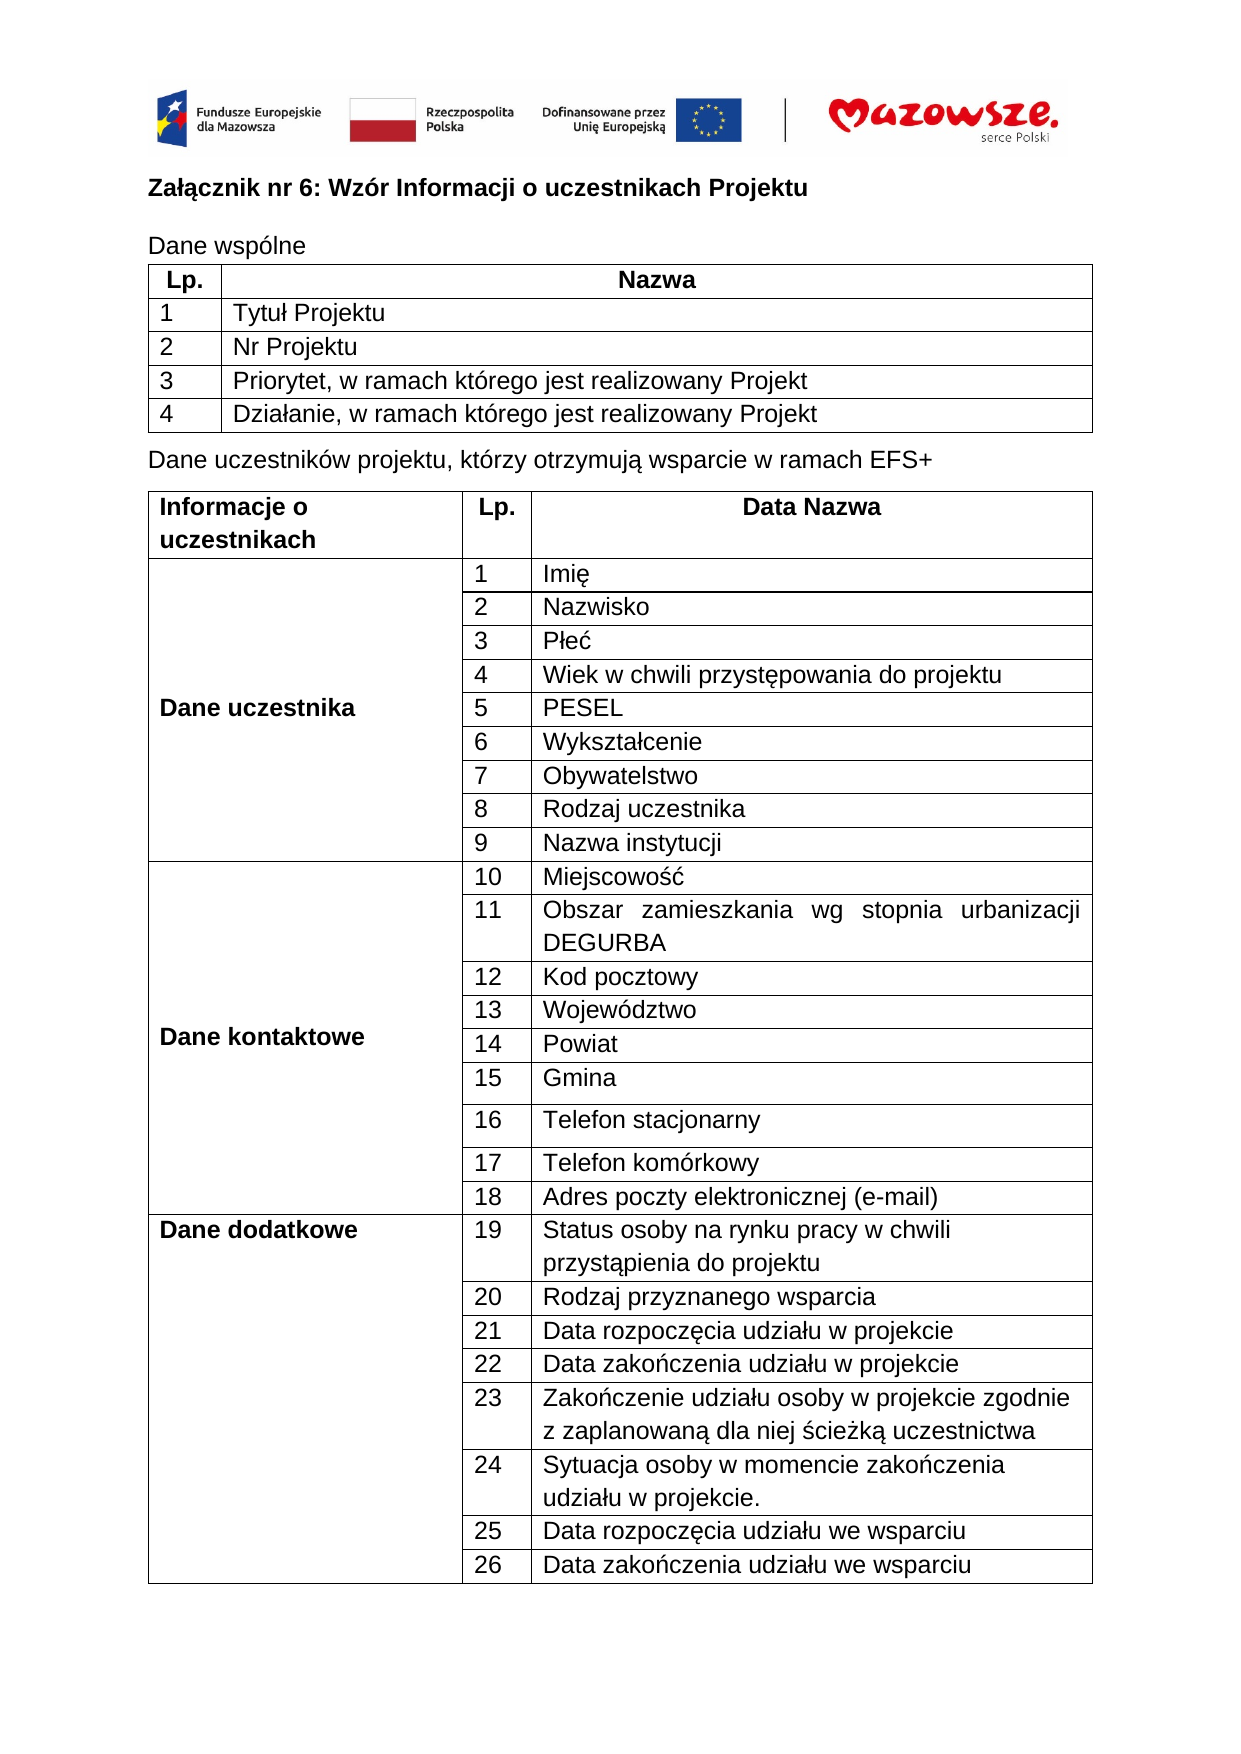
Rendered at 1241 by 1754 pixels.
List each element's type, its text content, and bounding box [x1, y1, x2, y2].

table_cell 8 [463, 794, 531, 827]
subtitle Załącznik nr 6: Wzór Informacji o uczestnikach Projektu [148, 173, 1093, 201]
table_cell 24 [463, 1450, 531, 1515]
table_cell 4 [463, 660, 531, 692]
table_cell 23 [463, 1383, 531, 1448]
table_cell Powiat [532, 1029, 1092, 1062]
table_cell Tytuł Projektu [222, 299, 1092, 331]
table_cell 26 [463, 1550, 531, 1582]
table_cell 12 [463, 962, 531, 994]
table_cell Działanie, w ramach którego jest realizowany Projekt [222, 399, 1092, 432]
table_cell Priorytet, w ramach którego jest realizowany Projekt [222, 366, 1092, 398]
table_cell Województwo [532, 996, 1092, 1028]
table_cell 1 [149, 299, 221, 331]
table_cell 18 [463, 1182, 531, 1214]
table_cell 20 [463, 1282, 531, 1314]
table_cell 11 [463, 895, 531, 961]
table_cell Status osoby na rynku pracy w chwili przystąpienia do projektu [532, 1215, 1092, 1281]
table_cell 15 [463, 1063, 531, 1104]
table_cell 25 [463, 1516, 531, 1549]
table_cell 9 [463, 828, 531, 861]
table_cell Wiek w chwili przystępowania do projektu [532, 660, 1092, 692]
table_cell 2 [149, 332, 221, 365]
table_cell Data rozpoczęcia udziału w projekcie [532, 1316, 1092, 1348]
table_cell Adres poczty elektronicznej (e-mail) [532, 1182, 1092, 1214]
table_cell Gmina [532, 1063, 1092, 1104]
table_cell Telefon stacjonarny [532, 1105, 1092, 1147]
subtitle Dane wspólne [148, 231, 1093, 259]
table_header Lp. [149, 265, 221, 297]
table_cell Płeć [532, 626, 1092, 659]
table_cell 3 [463, 626, 531, 659]
table_cell Obszar zamieszkania wg stopnia urbanizacji DEGURBA [532, 895, 1092, 961]
table_cell 13 [463, 996, 531, 1028]
table_cell 7 [463, 761, 531, 793]
table_cell Zakończenie udziału osoby w projekcie zgodnie z zaplanowaną dla niej ścieżką uczestnictwa [532, 1383, 1092, 1448]
table_cell Nazwa instytucji [532, 828, 1092, 861]
table_header Data Nazwa [532, 492, 1092, 558]
picture [147, 79, 1068, 157]
table_cell 16 [463, 1105, 531, 1147]
table_cell Data zakończenia udziału w projekcie [532, 1349, 1092, 1382]
table_cell 10 [463, 862, 531, 894]
table_cell Rodzaj uczestnika [532, 794, 1092, 827]
table_cell Dane kontaktowe [149, 862, 462, 1214]
table_cell 1 [463, 559, 531, 591]
table_cell Imię [532, 559, 1092, 591]
table_cell Nazwisko [532, 593, 1092, 625]
table_cell 5 [463, 693, 531, 726]
table_cell Rodzaj przyznanego wsparcia [532, 1282, 1092, 1314]
table_cell Dane uczestnika [149, 559, 462, 861]
table_cell Wykształcenie [532, 727, 1092, 759]
table_cell Obywatelstwo [532, 761, 1092, 793]
table_cell 14 [463, 1029, 531, 1062]
table_cell 2 [463, 593, 531, 625]
table_cell 6 [463, 727, 531, 759]
table_header Lp. [463, 492, 531, 558]
table_cell Miejscowość [532, 862, 1092, 894]
table_cell Telefon komórkowy [532, 1148, 1092, 1181]
table_cell Sytuacja osoby w momencie zakończenia udziału w projekcie. [532, 1450, 1092, 1515]
table_cell 4 [149, 399, 221, 432]
table_cell Kod pocztowy [532, 962, 1092, 994]
table_cell PESEL [532, 693, 1092, 726]
table_cell Nr Projektu [222, 332, 1092, 365]
table_cell 19 [463, 1215, 531, 1281]
table_cell Data zakończenia udziału we wsparciu [532, 1550, 1092, 1582]
table_header Nazwa [222, 265, 1092, 297]
table_cell 22 [463, 1349, 531, 1382]
table_cell Dane dodatkowe [149, 1215, 462, 1582]
table_cell 3 [149, 366, 221, 398]
subtitle Dane uczestników projektu, którzy otrzymują wsparcie w ramach EFS+ [148, 446, 1093, 474]
table_cell 21 [463, 1316, 531, 1348]
table_cell Data rozpoczęcia udziału we wsparciu [532, 1516, 1092, 1549]
table_header Informacje o uczestnikach [149, 492, 462, 558]
table_cell 17 [463, 1148, 531, 1181]
